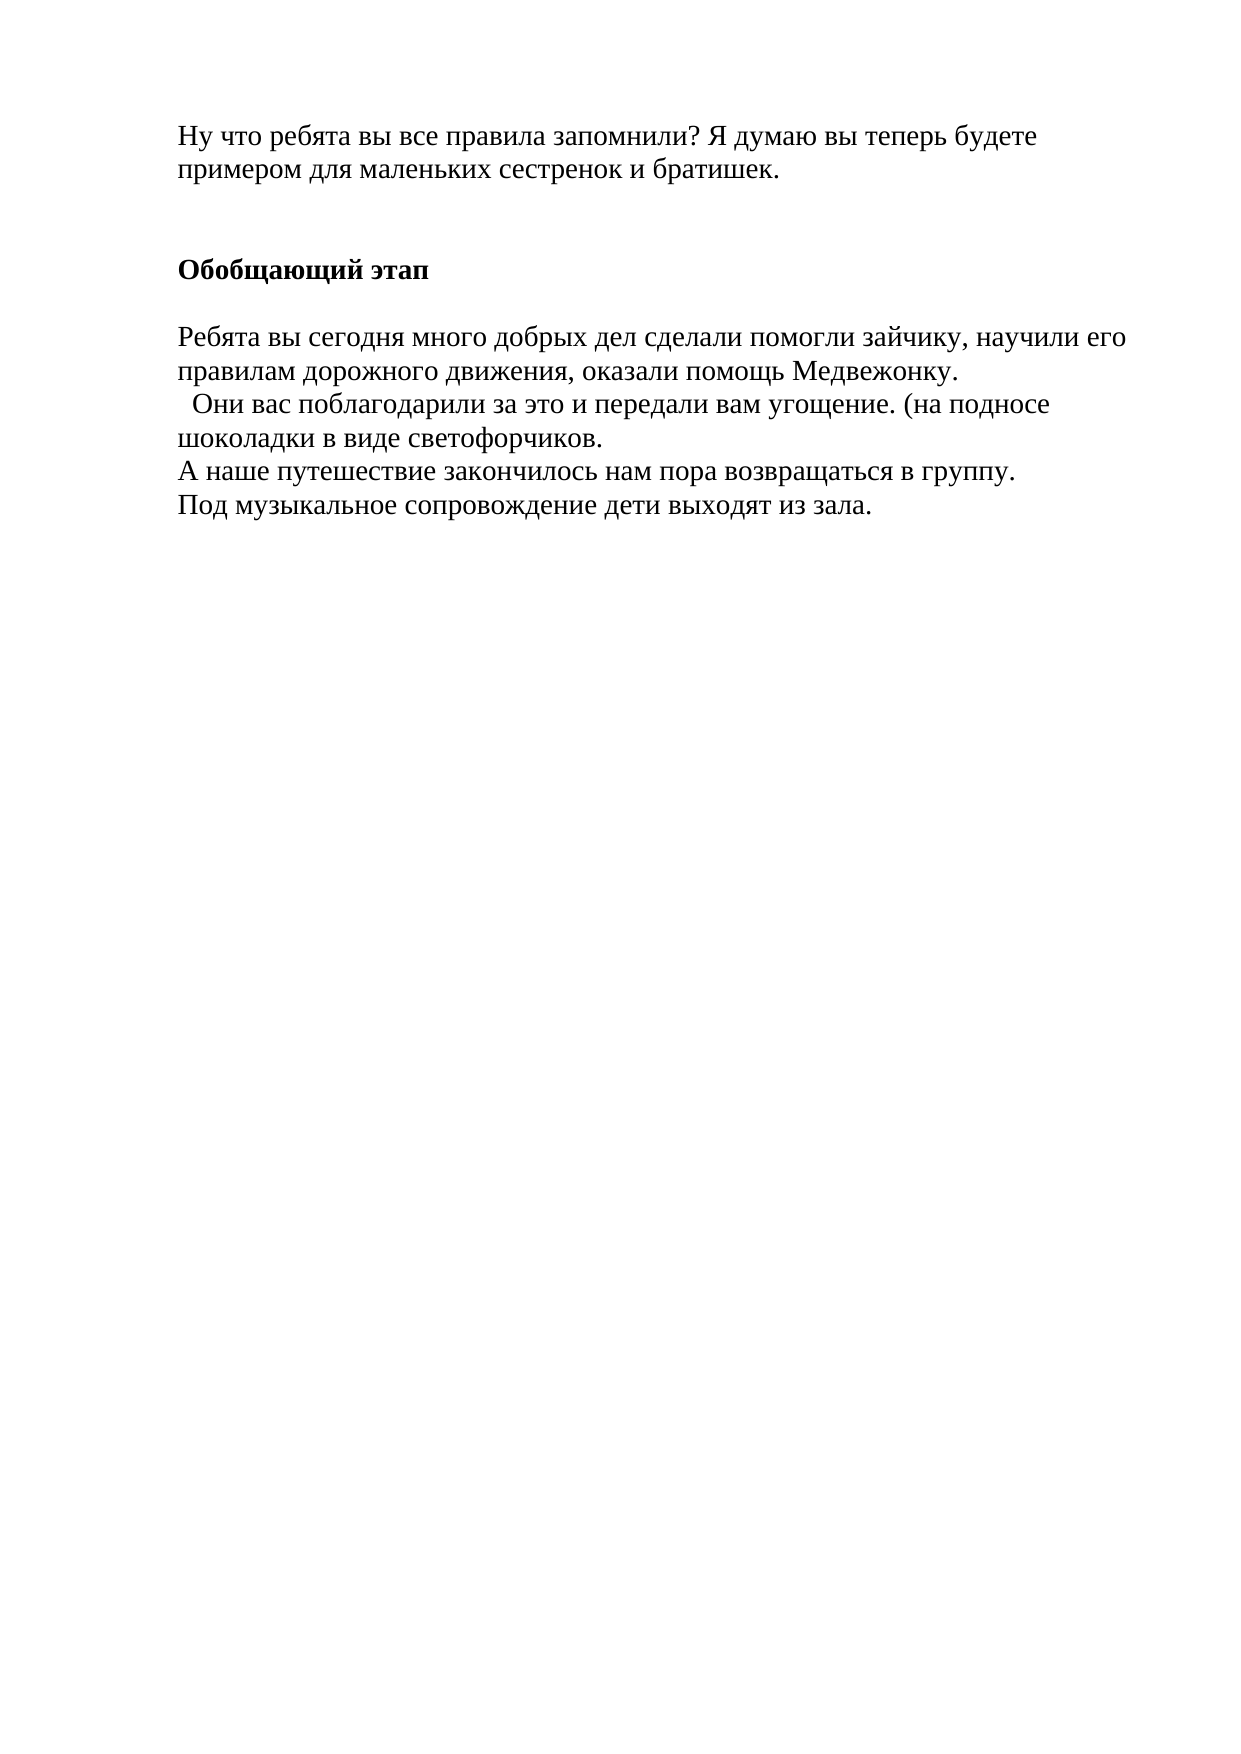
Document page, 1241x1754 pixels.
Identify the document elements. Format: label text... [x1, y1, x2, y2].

text Они вас поблагодарили за это и передали вам угощение. (на подносе шоколадки в виде светофорчиков. [177, 386, 1152, 453]
text А наше путешествие закончилось нам пора возвращаться в группу. [177, 453, 1152, 487]
text Под музыкальное сопровождение дети выходят из зала. [177, 487, 1152, 521]
text Ну что ребята вы все правила запомнили? Я думаю вы теперь будете примером для маленьких сестренок и братишек. [177, 118, 1152, 185]
text Ребята вы сегодня много добрых дел сделали помогли зайчику, научили его правилам дорожного движения, оказали помощь Медвежонку. [177, 319, 1152, 386]
text Обобщающий этап [177, 252, 1152, 286]
